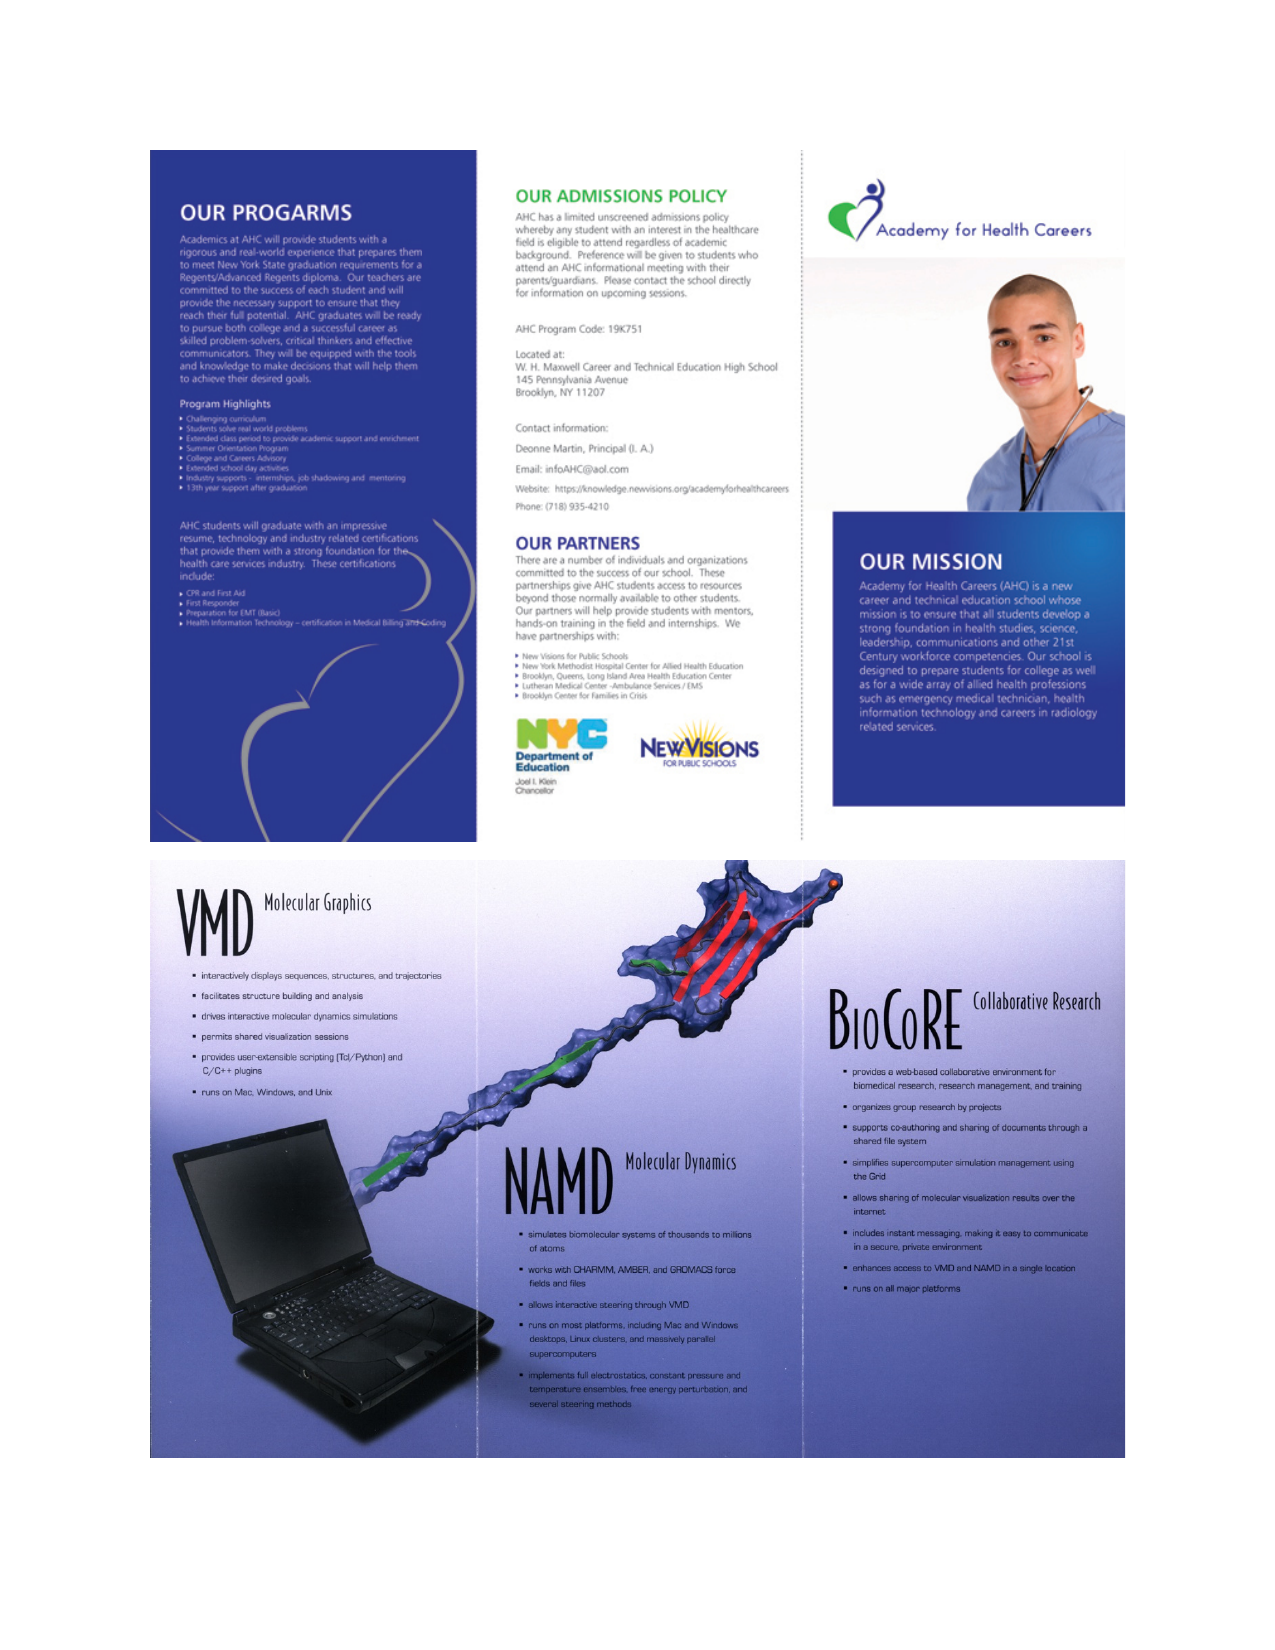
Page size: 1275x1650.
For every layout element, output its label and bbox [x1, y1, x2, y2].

picture [150, 150, 1125, 842]
picture [150, 860, 1125, 1458]
